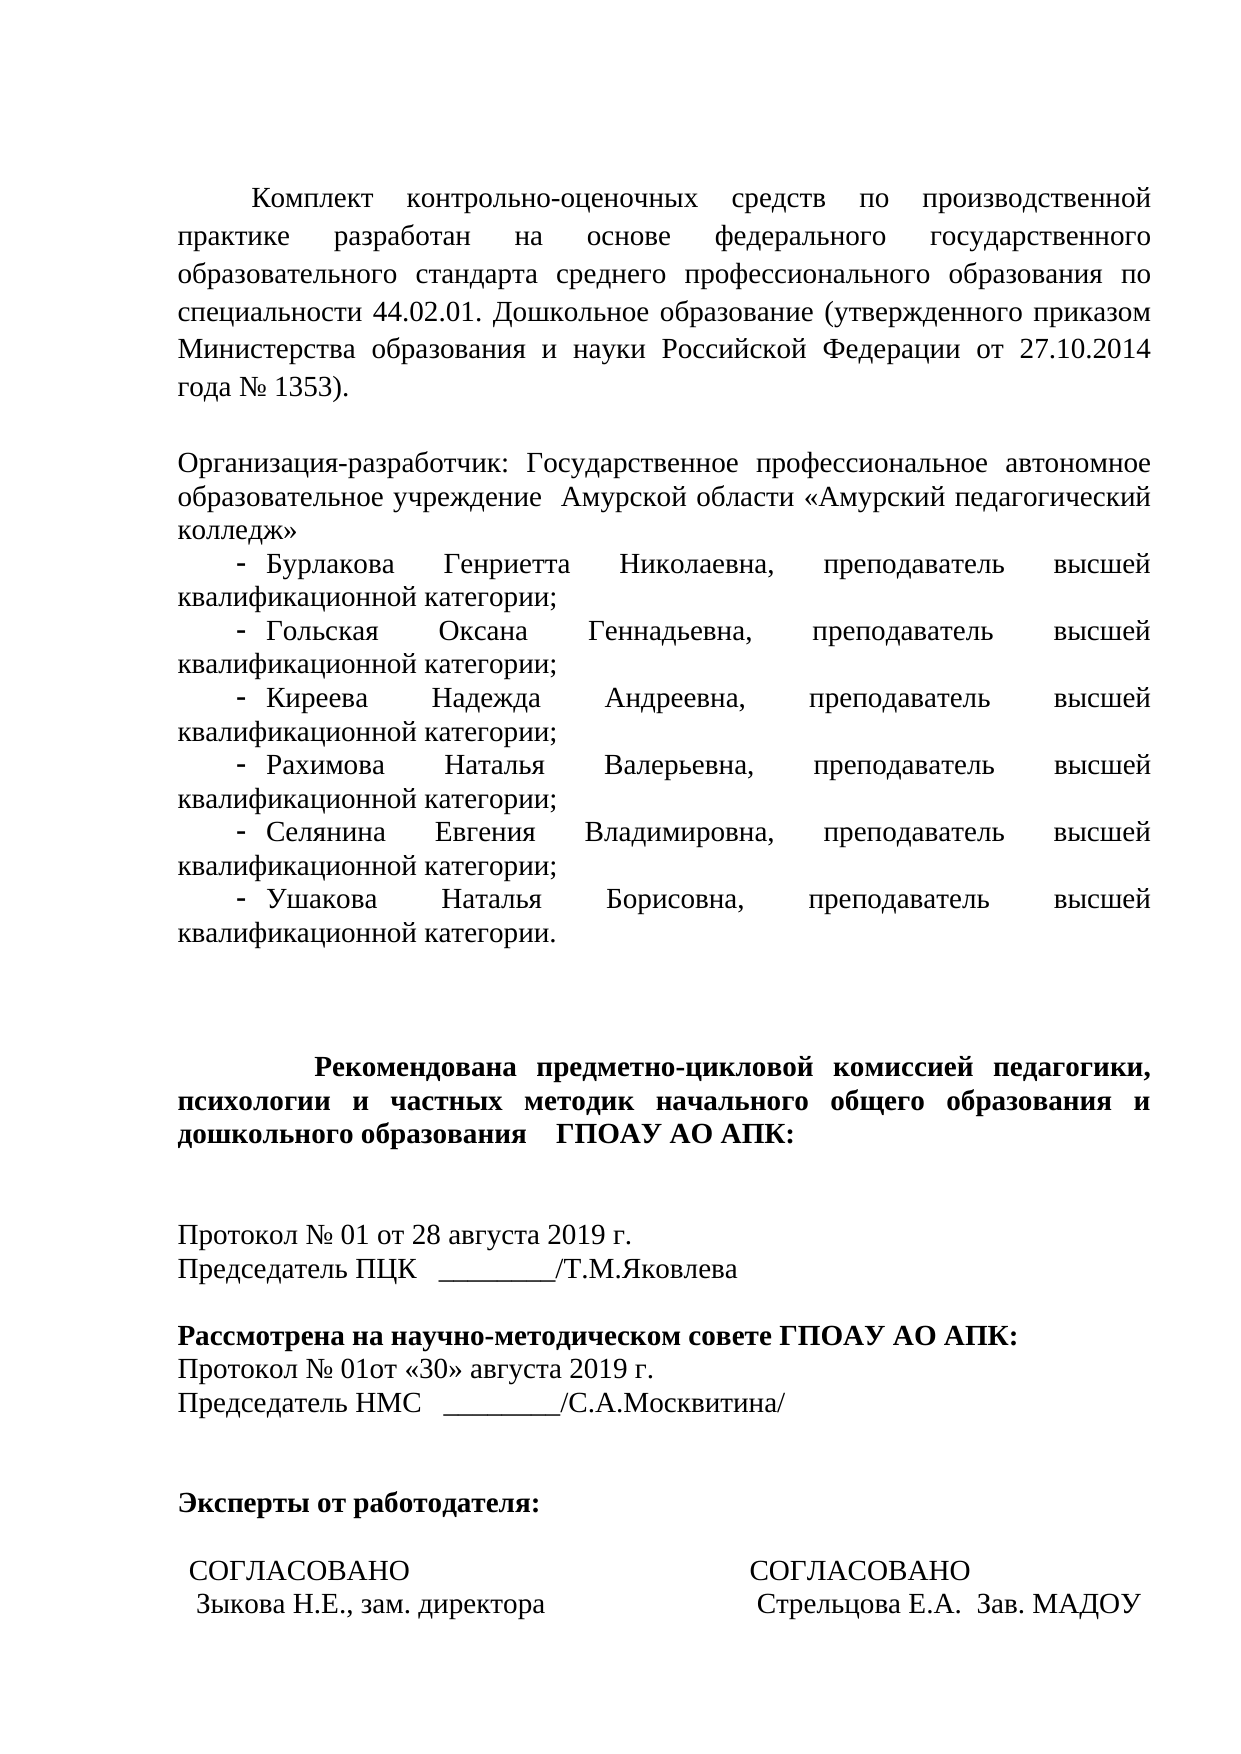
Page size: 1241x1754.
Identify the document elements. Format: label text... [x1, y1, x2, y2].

list Гольская Оксана Геннадьевна, преподаватель высшей квалификационной категории; [177, 613, 1152, 680]
table_header [166, 1519, 978, 1620]
text Председатель НМС ________/С.А.Москвитина/ [177, 1385, 1152, 1418]
text Председатель ПЦК ________/Т.М.Яковлева [177, 1251, 1152, 1284]
text Протокол № 01от «30» августа 2019 г. [177, 1351, 1152, 1385]
list Киреева Надежда Андреевна, преподаватель высшей квалификационной категории; [177, 680, 1152, 747]
list Бурлакова Генриетта Николаевна, преподаватель высшей квалификационной категории; [177, 546, 1152, 613]
text Рекомендована предметно-цикловой комиссией педагогики, психологии и частных методик начального общего образования и дошкольного образования ГПОАУ АО АПК: [177, 1049, 1152, 1150]
text Комплект контрольно-оценочных средств по производственной практике разработан на основе федерального государственного образовательного стандарта среднего профессионального образования по специальности 44.02.01. Дошкольное образование (утвержденного приказом Министерства образования и науки Российской Федерации от 27.10.2014 года № 1353). [177, 180, 1152, 403]
text Организация-разработчик: Государственное профессиональное автономное образовательное учреждение Амурской области «Амурский педагогический колледж» [177, 445, 1152, 546]
text Рассмотрена на научно-методическом совете ГПОАУ АО АПК: [177, 1318, 1152, 1351]
list Рахимова Наталья Валерьевна, преподаватель высшей квалификационной категории; [177, 747, 1152, 814]
list Селянина Евгения Владимировна, преподаватель высшей квалификационной категории; [177, 814, 1152, 882]
text Эксперты от работодателя: [177, 1486, 1152, 1519]
list Ушакова Наталья Борисовна, преподаватель высшей квалификационной категории. [177, 882, 1152, 949]
text Протокол № 01 от 28 августа 2019 г. [177, 1217, 1152, 1251]
